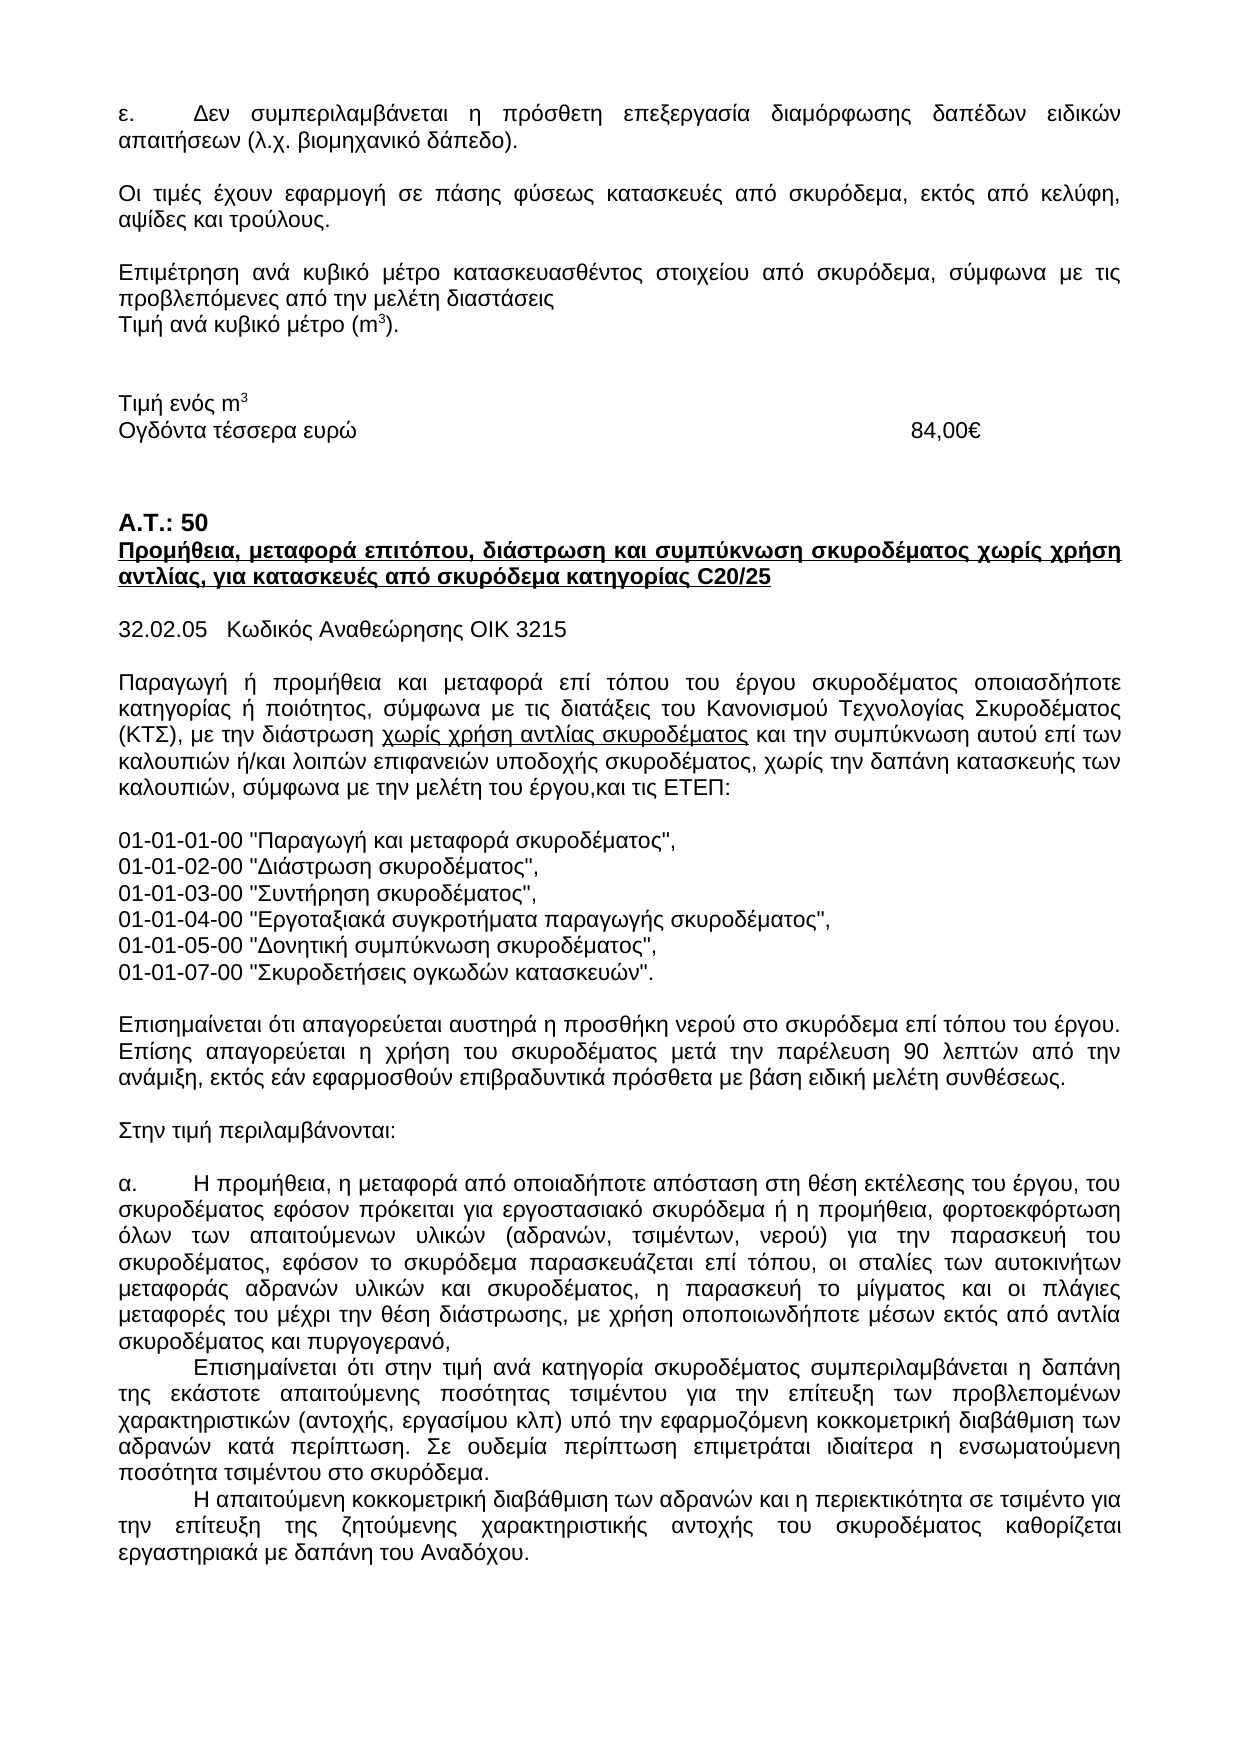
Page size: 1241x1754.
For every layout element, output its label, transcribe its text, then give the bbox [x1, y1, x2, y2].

text 01-01-07-00 "Σκυροδετήσεις ογκωδών κατασκευών". [118, 959, 1122, 985]
text Επισημαίνεται ότι απαγορεύεται αυστηρά η προσθήκη νερού στο σκυρόδεμα επί τόπου του έργου. Επίσης απαγορεύεται η χρήση του σκυροδέματος μετά την παρέλευση 90 λεπτών από την ανάμιξη, εκτός εάν εφαρμοσθούν επιβραδυντικά πρόσθετα με βάση ειδική μελέτη συνθέσεως. [118, 1011, 1122, 1090]
text Παραγωγή ή προμήθεια και μεταφορά επί τόπου του έργου σκυροδέματος οποιασδήποτε κατηγορίας ή ποιότητος, σύμφωνα με τις διατάξεις του Κανονισμού Τεχνολογίας Σκυροδέματος (ΚΤΣ), με την διάστρωση χωρίς χρήση αντλίας σκυροδέματος και την συμπύκνωση αυτού επί των καλουπιών ή/και λοιπών επιφανειών υποδοχής σκυροδέματος, χωρίς την δαπάνη κατασκευής των καλουπιών, σύμφωνα με την μελέτη του έργου,και τις ΕΤΕΠ: [118, 669, 1122, 801]
text α. Η προμήθεια, η μεταφορά από οποιαδήποτε απόσταση στη θέση εκτέλεσης του έργου, του σκυροδέματος εφόσον πρόκειται για εργοστασιακό σκυρόδεμα ή η προμήθεια, φορτοεκφόρτωση όλων των απαιτούμενων υλικών (αδρανών, τσιμέντων, νερού) για την παρασκευή του σκυροδέματος, εφόσον το σκυρόδεμα παρασκευάζεται επί τόπου, οι σταλίες των αυτοκινήτων μεταφοράς αδρανών υλικών και σκυροδέματος, η παρασκευή το μίγματος και οι πλάγιες μεταφορές του μέχρι την θέση διάστρωσης, με χρήση οποποιωνδήποτε μέσων εκτός από αντλία σκυροδέματος και πυργογερανό, [118, 1169, 1122, 1354]
text Στην τιμή περιλαμβάνονται: [118, 1117, 1122, 1143]
text 32.02.05 Κωδικός Αναθεώρησης ΟΙΚ 3215 [118, 616, 1122, 642]
text ε. Δεν συμπεριλαμβάνεται η πρόσθετη επεξεργασία διαμόρφωσης δαπέδων ειδικών απαιτήσεων (λ.χ. βιομηχανικό δάπεδο). [118, 100, 1122, 153]
text Η απαιτούμενη κοκκομετρική διαβάθμιση των αδρανών και η περιεκτικότητα σε τσιμέντο για την επίτευξη της ζητούμενης χαρακτηριστικής αντοχής του σκυροδέματος καθορίζεται εργαστηριακά με δαπάνη του Aναδόχου. [118, 1486, 1122, 1565]
text Τιμή ενός m3 [118, 390, 1122, 417]
text 01-01-02-00 "Διάστρωση σκυροδέματος", [118, 853, 1122, 879]
text Επιμέτρηση ανά κυβικό μέτρο κατασκευασθέντος στοιχείου από σκυρόδεμα, σύμφωνα με τις προβλεπόμενες από την μελέτη διαστάσεις [118, 258, 1122, 311]
subtitle Προμήθεια, μεταφορά επιτόπου, διάστρωση και συμπύκνωση σκυροδέματος χωρίς χρήση αντλίας, για κατασκευές από σκυρόδεμα κατηγορίας C20/25 [118, 561, 1122, 590]
text 01-01-05-00 "Δονητική συμπύκνωση σκυροδέματος", [118, 932, 1122, 959]
text Επισημαίνεται ότι στην τιμή ανά κατηγορία σκυροδέματος συμπεριλαμβάνεται η δαπάνη της εκάστοτε απαιτούμενης ποσότητας τσιμέντου για την επίτευξη των προβλεπομένων χαρακτηριστικών (αντοχής, εργασίμου κλπ) υπό την εφαρμοζόμενη κοκκομετρική διαβάθμιση των αδρανών κατά περίπτωση. Σε ουδεμία περίπτωση επιμετράται ιδιαίτερα η ενσωματούμενη ποσότητα τσιμέντου στο σκυρόδεμα. [118, 1354, 1122, 1486]
text Ογδόντα τέσσερα ευρώ 84,00€ [118, 417, 1122, 443]
subtitle Προμήθεια, μεταφορά επιτόπου, διάστρωση και συμπύκνωση σκυροδέματος χωρίς χρήση αντλίας, για κατασκευές από σκυρόδεμα κατηγορίας C20/25 [118, 537, 1122, 560]
subtitle Α.Τ.: 50 [118, 508, 1122, 537]
text 01-01-01-00 "Παραγωγή και μεταφορά σκυροδέματος", [118, 827, 1122, 853]
text Οι τιμές έχουν εφαρμογή σε πάσης φύσεως κατασκευές από σκυρόδεμα, εκτός από κελύφη, αψίδες και τρούλους. [118, 179, 1122, 232]
text 01-01-03-00 "Συντήρηση σκυροδέματος", [118, 879, 1122, 906]
text 01-01-04-00 "Εργοταξιακά συγκροτήματα παραγωγής σκυροδέματος", [118, 906, 1122, 932]
text Τιμή ανά κυβικό μέτρο (m3). [118, 311, 1122, 338]
